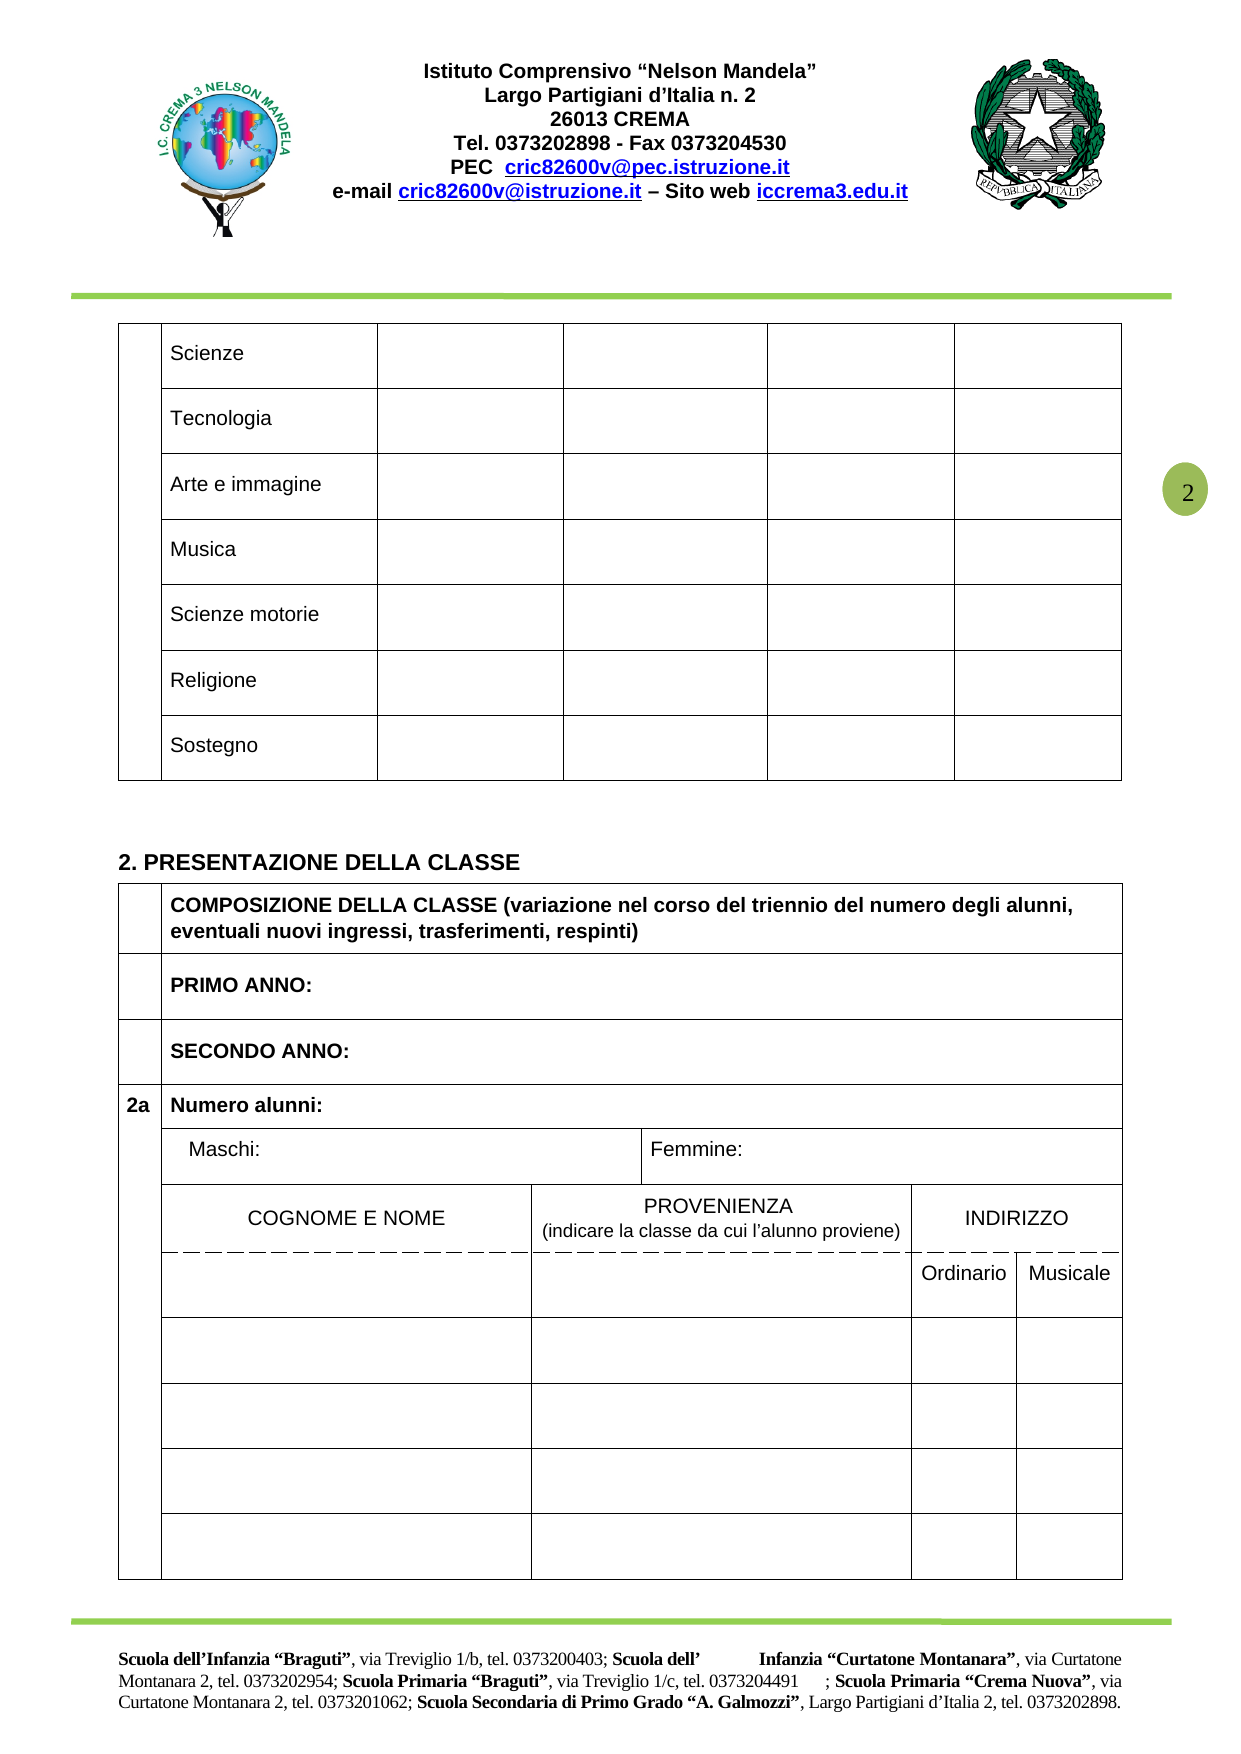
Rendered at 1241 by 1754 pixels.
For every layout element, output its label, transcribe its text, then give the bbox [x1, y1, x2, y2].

table_cell Tecnologia [162, 389, 377, 453]
table_cell [768, 324, 954, 388]
table_cell PROVENIENZA (indicare la classe da cui l’alunno proviene) [532, 1185, 911, 1252]
table_header COMPOSIZIONE DELLA CLASSE (variazione nel corso del triennio del numero degli alunni, eventuali nuovi ingressi, trasferimenti, respinti) [162, 884, 1122, 953]
table_cell [119, 954, 161, 1018]
table_cell Musicale [1017, 1252, 1122, 1317]
table_cell COGNOME E NOME [162, 1185, 531, 1252]
table_cell [564, 716, 767, 780]
table_cell [532, 1449, 911, 1513]
table_cell [532, 1252, 911, 1317]
table_cell [912, 1384, 1016, 1448]
table_cell [955, 324, 1121, 388]
table_cell Ordinario [912, 1252, 1016, 1317]
table_cell Scienze motorie [162, 585, 377, 649]
table_cell [378, 716, 563, 780]
table_cell 2a [119, 1085, 161, 1579]
table_cell [955, 651, 1121, 715]
table_cell [768, 651, 954, 715]
table_header [119, 884, 161, 953]
table_cell Femmine: [642, 1129, 1122, 1184]
table_cell [162, 1384, 531, 1448]
table_cell [955, 585, 1121, 649]
table_cell PRIMO ANNO: [162, 954, 1122, 1018]
text 2. PRESENTAZIONE DELLA CLASSE [118, 820, 1122, 875]
table_cell [1017, 1318, 1122, 1382]
table_cell [1017, 1514, 1122, 1579]
table_cell [955, 716, 1121, 780]
table_cell Arte e immagine [162, 454, 377, 519]
table_cell [955, 389, 1121, 453]
table_cell [162, 1252, 531, 1317]
table_cell [955, 520, 1121, 584]
table_cell [564, 454, 767, 519]
table_cell [912, 1449, 1016, 1513]
table_cell [564, 324, 767, 388]
table_cell [1017, 1384, 1122, 1448]
table_cell [378, 324, 563, 388]
table_cell [912, 1318, 1016, 1382]
table_cell Numero alunni: [162, 1085, 1122, 1128]
table_cell [768, 454, 954, 519]
table_cell Scienze [162, 324, 377, 388]
table_cell [378, 389, 563, 453]
table_cell [564, 520, 767, 584]
table_cell [532, 1514, 911, 1579]
table_cell [1017, 1449, 1122, 1513]
table_cell [564, 585, 767, 649]
table_cell [162, 1318, 531, 1382]
table_cell Religione [162, 651, 377, 715]
table_cell [768, 520, 954, 584]
table_cell Musica [162, 520, 377, 584]
table_cell [768, 585, 954, 649]
table_cell Maschi: [162, 1129, 641, 1184]
table_cell [162, 1514, 531, 1579]
table_cell [564, 389, 767, 453]
table_cell Sostegno [162, 716, 377, 780]
table_cell [532, 1318, 911, 1382]
table_cell [912, 1514, 1016, 1579]
table_cell [532, 1384, 911, 1448]
table_cell [378, 585, 563, 649]
table_cell [378, 454, 563, 519]
table_cell [564, 651, 767, 715]
table_cell [378, 520, 563, 584]
picture [129, 59, 296, 237]
table_cell [768, 389, 954, 453]
table_cell [378, 651, 563, 715]
table_cell [119, 1020, 161, 1084]
table_cell INDIRIZZO [912, 1185, 1122, 1252]
table_cell SECONDO ANNO: [162, 1020, 1122, 1084]
table_cell [162, 1449, 531, 1513]
table_cell [955, 454, 1121, 519]
table_cell [768, 716, 954, 780]
